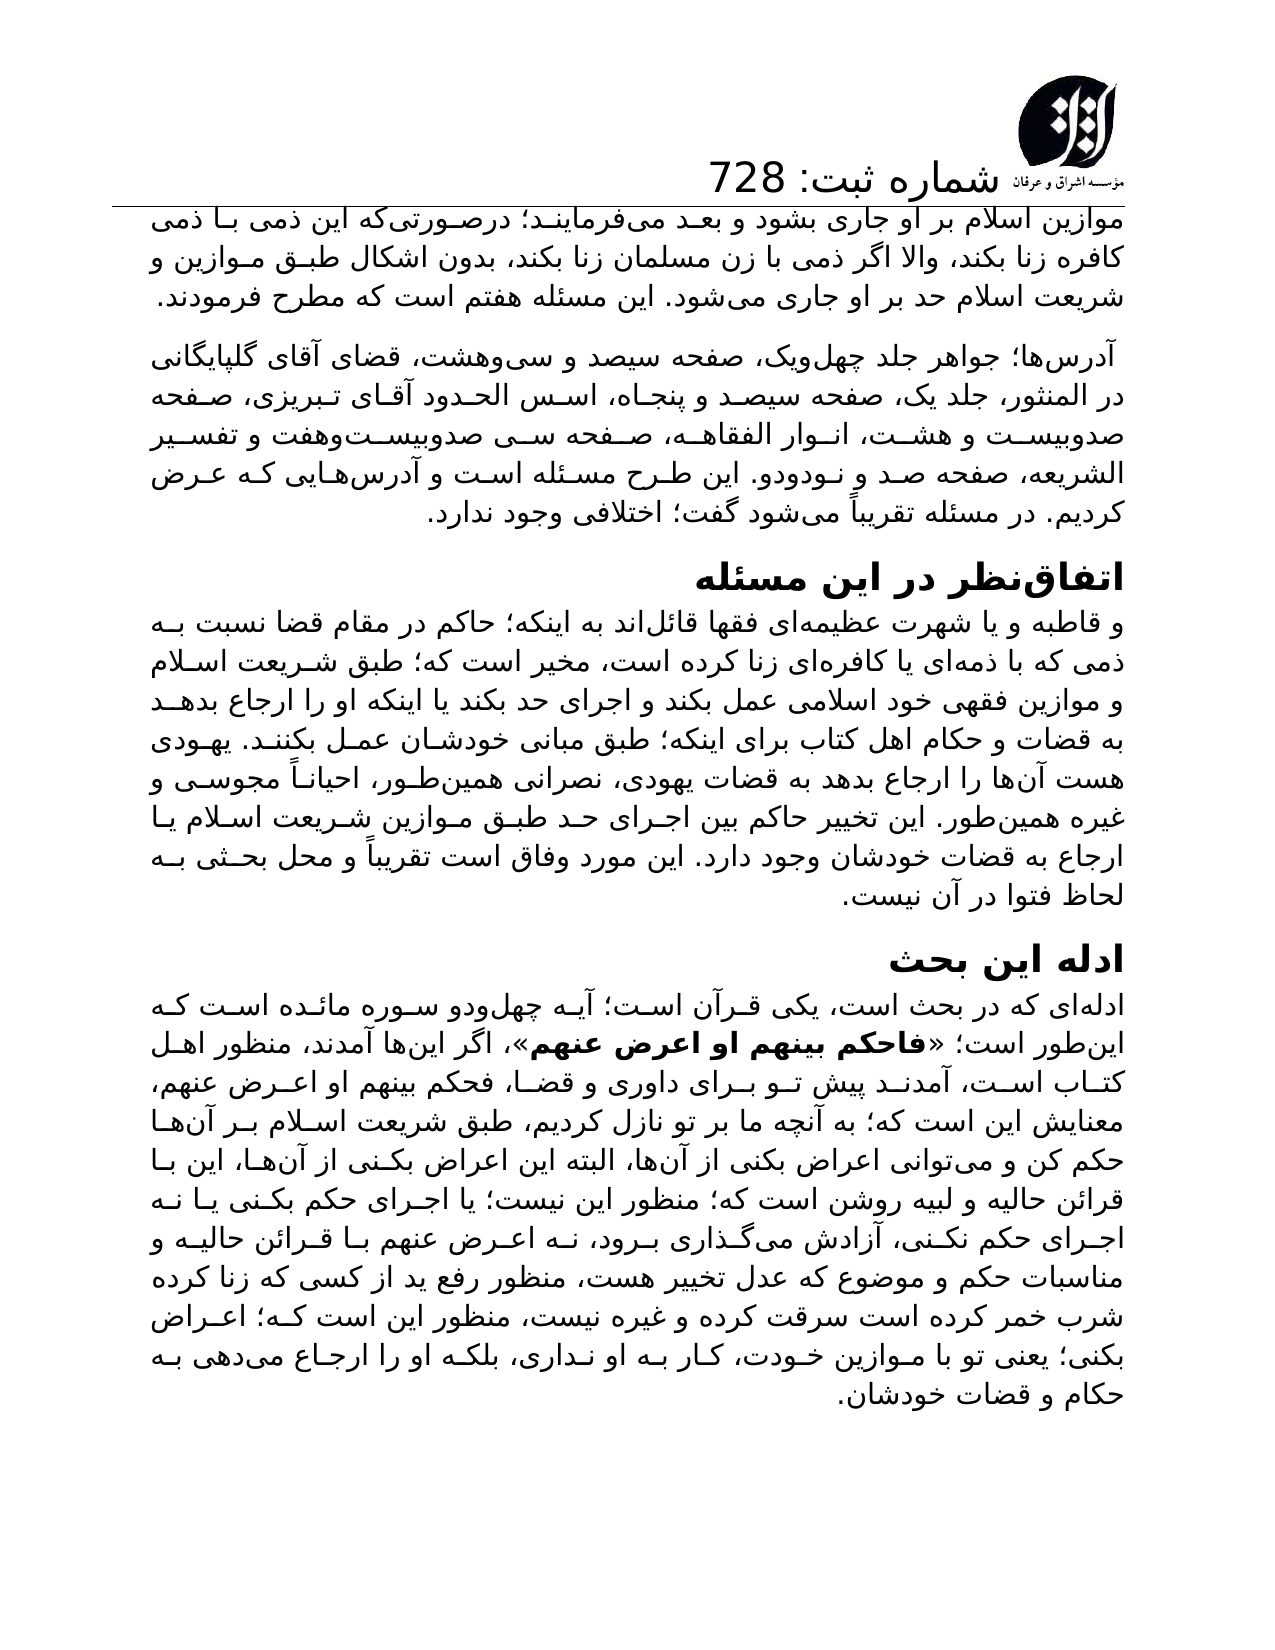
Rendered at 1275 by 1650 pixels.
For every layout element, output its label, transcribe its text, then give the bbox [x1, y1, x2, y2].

text آدرس‌ها؛ جواهر جلد چهل‌ویک، صفحه سیصد و سی‌وهشت، قضای آقای گلپایگانی در المنثور، جلد یک، صفحه سیصد و پنجاه، اسس الحدود آقای تبریزی، صفحه صدوبیست و هشت، انوار الفقاهه، صفحه سی صدوبیست‌وهفت و تفسیر الشریعه، صفحه صد و نودودو. این طرح مسئله است و آدرس‌هایی که عرض کردیم. در مسئله تقریباً می‌شود گفت؛ اختلافی وجود ندارد. [150, 339, 1125, 529]
picture [1009, 75, 1125, 192]
text ادله‌ای که در بحث است، یکی قرآن است؛ آیه چهل‌ودو سوره مائده است که این‌طور است؛ «فاحکم بینهم او اعرض عنهم»، اگر این‌ها آمدند، منظور اهل کتاب است، آمدند پیش تو برای داوری و قضا، فحکم بینهم او اعرض عنهم، معنایش این است که؛ به آنچه ما بر تو نازل کردیم، طبق شریعت اسلام بر آن‌ها حکم کن و می‌توانی اعراض بکنی از آن‌ها، البته این اعراض بکنی از آن‌ها، این با قرائن حالیه و لبیه روشن است که؛ منظور این نیست؛ یا اجرای حکم بکنی یا نه اجرای حکم نکنی، آزادش می‌گذاری برود، نه اعرض عنهم با قرائن حالیه و مناسبات حکم و موضوع که عدل تخییر هست، منظور رفع ید از کسی که زنا کرده شرب خمر کرده است سرقت کرده و غیره نیست، منظور این است که؛ اعراض بکنی؛ یعنی تو با موازین خودت، کار به او نداری، بلکه او را ارجاع می‌دهی به حکام و قضات خودشان. [150, 988, 1125, 1411]
subtitle اتفاق‌نظر در این مسئله [150, 555, 1125, 599]
text و قاطبه و یا شهرت عظیمه‌ای فقها قائل‌اند به اینکه؛ حاکم در مقام قضا نسبت به ذمی که با ذمه‌ای یا کافره‌ای زنا کرده است، مخیر است که؛ طبق شریعت اسلام و موازین فقهی خود اسلامی عمل بکند و اجرای حد بکند یا اینکه او را ارجاع بدهد به قضات و حکام اهل کتاب برای اینکه؛ طبق مبانی خودشان عمل بکنند. یهودی هست آن‌ها را ارجاع بدهد به قضات یهودی، نصرانی همین‌طور، احیاناً مجوسی و غیره همین‌طور. این تخییر حاکم بین اجرای حد طبق موازین شریعت اسلام یا ارجاع به قضات خودشان وجود دارد. این مورد وفاق است تقریباً و محل بحثی به لحاظ فتوا در آن نیست. [150, 605, 1125, 912]
subtitle ادله ‌این بحث [150, 938, 1125, 981]
